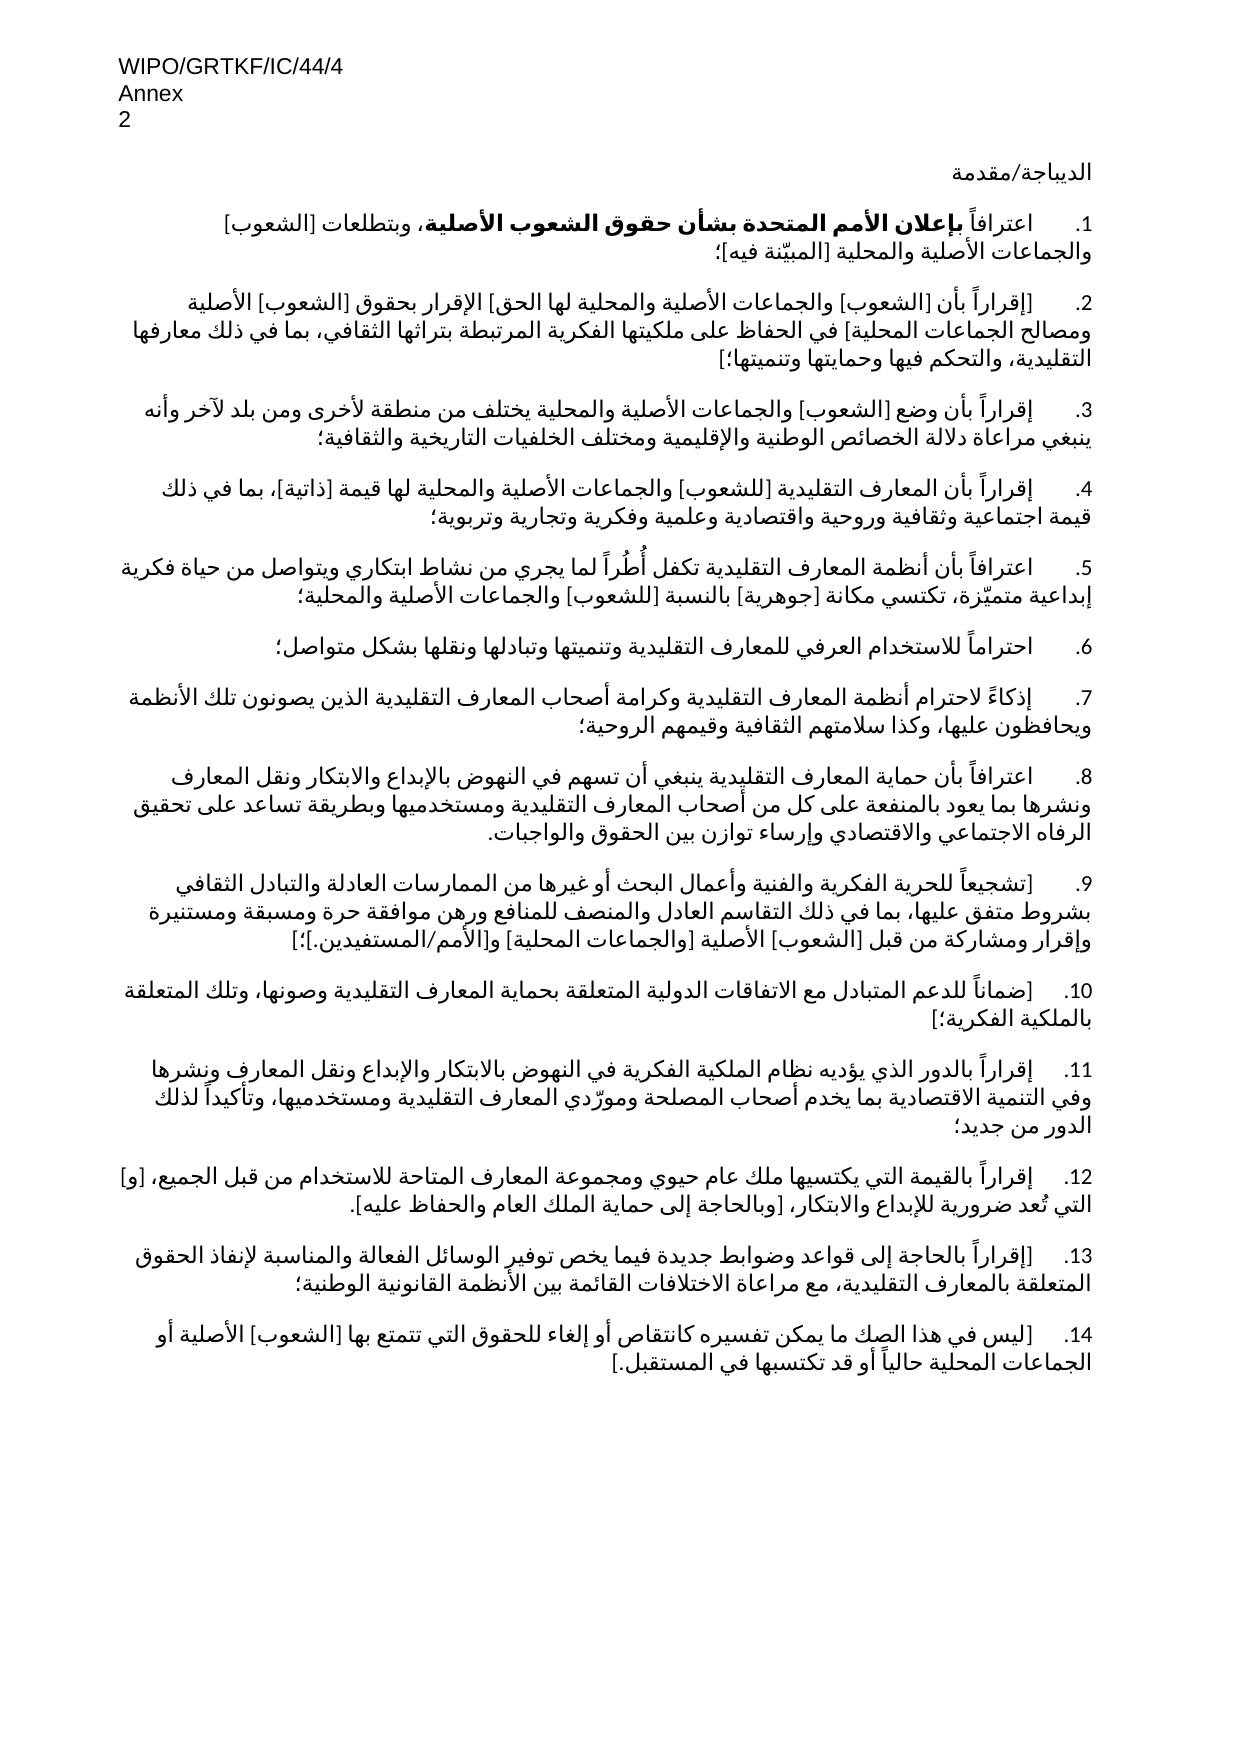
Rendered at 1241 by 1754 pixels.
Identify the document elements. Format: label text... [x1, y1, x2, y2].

text 13. [إقراراً بالحاجة إلى قواعد وضوابط جديدة فيما يخص توفير الوسائل الفعالة والمناسبة لإنفاذ الحقوق المتعلقة بالمعارف التقليدية، مع مراعاة الاختلافات القائمة بين الأنظمة القانونية الوطنية؛ [118, 1241, 1092, 1297]
text 11. إقراراً بالدور الذي يؤديه نظام الملكية الفكرية في النهوض بالابتكار والإبداع ونقل المعارف ونشرها وفي التنمية الاقتصادية بما يخدم أصحاب المصلحة ومورّدي المعارف التقليدية ومستخدميها، وتأكيداً لذلك الدور من جديد؛ [118, 1055, 1092, 1139]
text 8. اعترافاً بأن حماية المعارف التقليدية ينبغي أن تسهم في النهوض بالإبداع والابتكار ونقل المعارف ونشرها بما يعود بالمنفعة على كل من أصحاب المعارف التقليدية ومستخدميها وبطريقة تساعد على تحقيق الرفاه الاجتماعي والاقتصادي وإرساء توازن بين الحقوق والواجبات. [118, 762, 1092, 846]
text 6. احتراماً للاستخدام العرفي للمعارف التقليدية وتنميتها وتبادلها ونقلها بشكل متواصل؛ [118, 632, 1092, 660]
text 14. [ليس في هذا الصك ما يمكن تفسيره كانتقاص أو إلغاء للحقوق التي تتمتع بها [الشعوب] الأصلية أو الجماعات المحلية حالياً أو قد تكتسبها في المستقبل.] [118, 1320, 1092, 1376]
text 2. [إقراراً بأن [الشعوب] والجماعات الأصلية والمحلية لها الحق] الإقرار بحقوق [الشعوب] الأصلية ومصالح الجماعات المحلية] في الحفاظ على ملكيتها الفكرية المرتبطة بتراثها الثقافي، بما في ذلك معارفها التقليدية، والتحكم فيها وحمايتها وتنميتها؛] [118, 288, 1092, 372]
text 3. إقراراً بأن وضع [الشعوب] والجماعات الأصلية والمحلية يختلف من منطقة لأخرى ومن بلد لآخر وأنه ينبغي مراعاة دلالة الخصائص الوطنية والإقليمية ومختلف الخلفيات التاريخية والثقافية؛ [118, 395, 1092, 451]
text 7. إذكاءً لاحترام أنظمة المعارف التقليدية وكرامة أصحاب المعارف التقليدية الذين يصونون تلك الأنظمة ويحافظون عليها، وكذا سلامتهم الثقافية وقيمهم الروحية؛ [118, 683, 1092, 739]
text 10. [ضماناً للدعم المتبادل مع الاتفاقات الدولية المتعلقة بحماية المعارف التقليدية وصونها، وتلك المتعلقة بالملكية الفكرية؛] [118, 976, 1092, 1032]
text 12. إقراراً بالقيمة التي يكتسيها ملك عام حيوي ومجموعة المعارف المتاحة للاستخدام من قبل الجميع، [و] التي تُعد ضرورية للإبداع والابتكار، [وبالحاجة إلى حماية الملك العام والحفاظ عليه]. [118, 1162, 1092, 1218]
text 9. [تشجيعاً للحرية الفكرية والفنية وأعمال البحث أو غيرها من الممارسات العادلة والتبادل الثقافي بشروط متفق عليها، بما في ذلك التقاسم العادل والمنصف للمنافع ورهن موافقة حرة ومسبقة ومستنيرة وإقرار ومشاركة من قبل [الشعوب] الأصلية [والجماعات المحلية] و[الأمم/المستفيدين.]؛] [118, 869, 1092, 953]
text 5. اعترافاً بأن أنظمة المعارف التقليدية تكفل أُطُراً لما يجري من نشاط ابتكاري ويتواصل من حياة فكرية إبداعية متميّزة، تكتسي مكانة [جوهرية] بالنسبة [للشعوب] والجماعات الأصلية والمحلية؛ [118, 553, 1092, 609]
text 4. إقراراً بأن المعارف التقليدية [للشعوب] والجماعات الأصلية والمحلية لها قيمة [ذاتية]، بما في ذلك قيمة اجتماعية وثقافية وروحية واقتصادية وعلمية وفكرية وتجارية وتربوية؛ [118, 474, 1092, 530]
text الديباجة/مقدمة [118, 158, 1092, 187]
text 1. اعترافاً بإعلان الأمم المتحدة بشأن حقوق الشعوب الأصلية، وبتطلعات [الشعوب] والجماعات الأصلية والمحلية [المبيّنة فيه]؛ [118, 209, 1092, 266]
